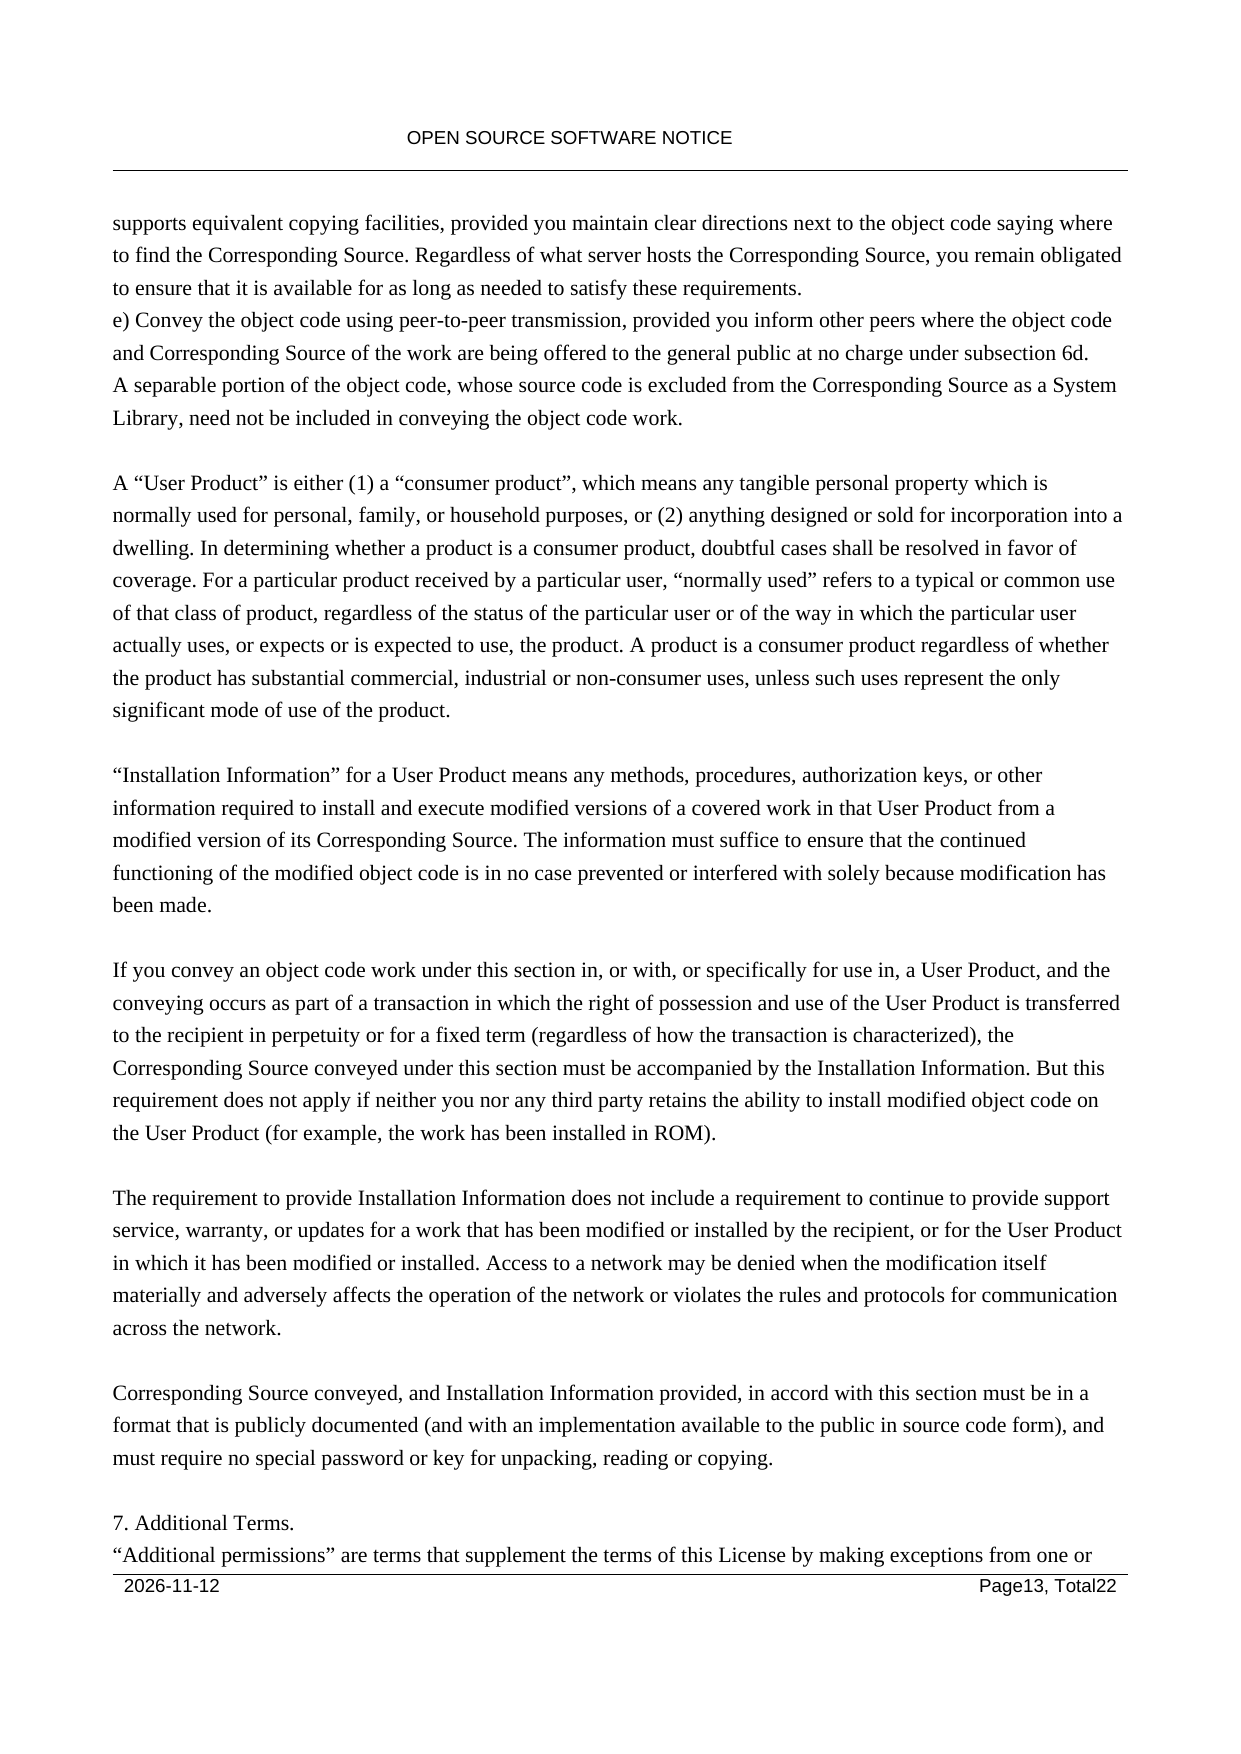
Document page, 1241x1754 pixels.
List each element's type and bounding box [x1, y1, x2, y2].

text [112, 206, 1128, 1571]
